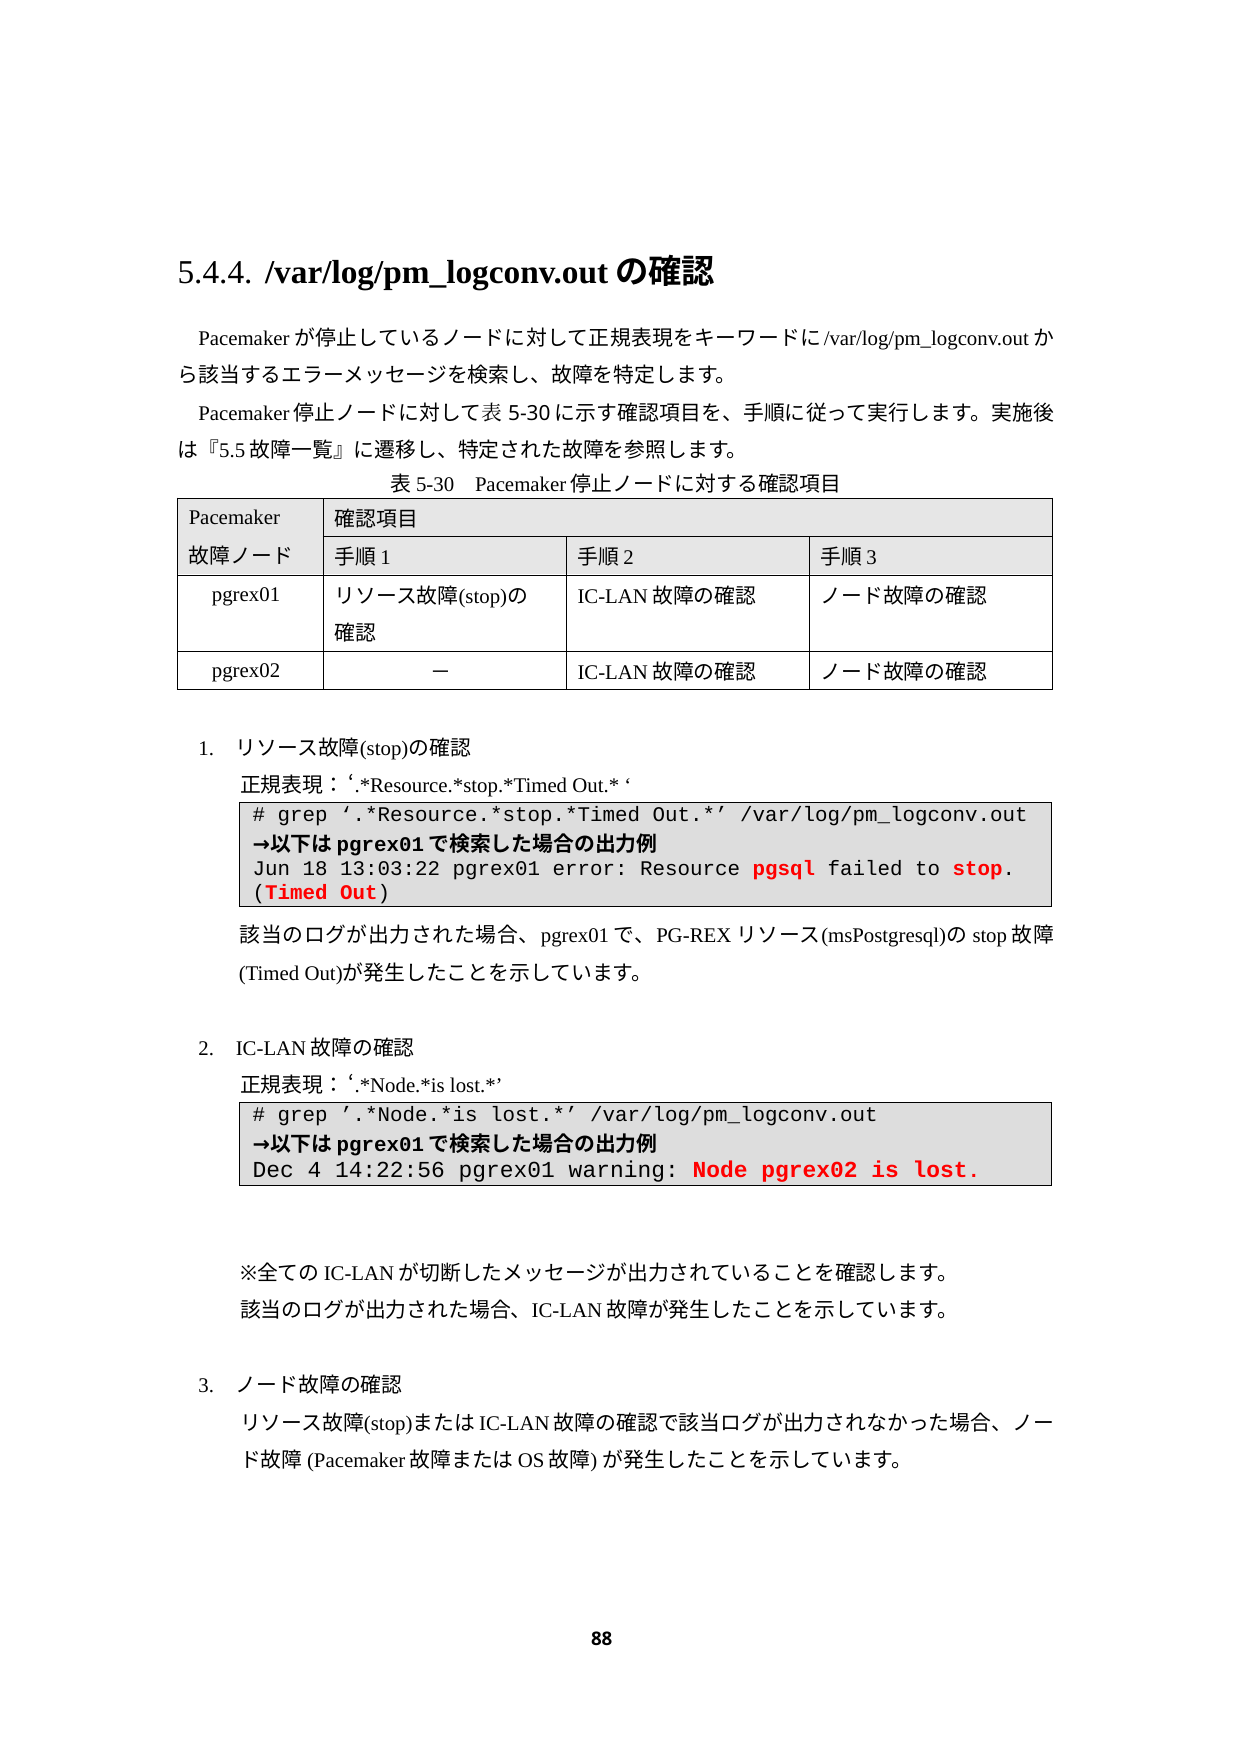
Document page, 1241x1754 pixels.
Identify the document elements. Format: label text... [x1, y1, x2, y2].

table_cell pgrex02 [178, 652, 323, 689]
text Pacemaker停止ノードに対して表 5-7に示す確認項目を、手順に従って実行します。実施後は『5.5 故障一覧』に遷移し、特定された故障を参照します。 [177, 392, 1054, 467]
table_cell 手順3 [810, 537, 1052, 574]
text ※全てのIC-LANが切断したメッセージが出力されていることを確認します。 [240, 1253, 1054, 1290]
table_cell 手順2 [567, 537, 809, 574]
table_header 確認項目 [324, 499, 1052, 536]
text 正規表現： ‘.*Node.*is lost.*’ [240, 1065, 1054, 1103]
table_cell ノード故障の確認 [810, 652, 1052, 689]
table_cell ノード故障の確認 [810, 576, 1052, 651]
list IC-LAN故障の確認 [198, 1028, 1054, 1065]
table_header Pacemaker 故障ノード [178, 499, 323, 574]
text Pacemakerが停止しているノードに対して正規表現をキーワードに/var/log/pm_logconv.outから該当するエラーメッセージを検索し、故障を特定します。 [177, 317, 1054, 392]
text 該当のログが出力された場合、pgrex01で、PG-REXリソース(msPostgresql)のstop故障(Timed Out)が発生したことを示しています。 [238, 915, 1054, 990]
table_cell IC-LAN故障の確認 [567, 652, 809, 689]
text リソース故障(stop)またはIC-LAN故障の確認で該当ログが出力されなかった場合、ノード故障 (Pacemaker故障またはOS故障) が発生したことを示しています。 [240, 1403, 1054, 1478]
subtitle /var/log/pm_logconv.outの確認 [177, 232, 1063, 307]
table_cell IC-LAN故障の確認 [567, 576, 809, 651]
text 正規表現： ‘.*Resource.*stop.*Timed Out.* ‘ [240, 765, 1054, 803]
list ノード故障の確認 [198, 1365, 1054, 1403]
list リソース故障(stop)の確認 [198, 728, 1054, 765]
table_cell 手順1 [324, 537, 566, 574]
table_cell リソース故障(stop)の確認 [324, 576, 566, 651]
text 該当のログが出力された場合、IC-LAN故障が発生したことを示しています。 [240, 1290, 1054, 1328]
text 表 5-7 Pacemaker停止ノードに対する確認項目 [177, 467, 1054, 497]
table_cell － [324, 652, 566, 689]
table_cell pgrex01 [178, 576, 323, 651]
